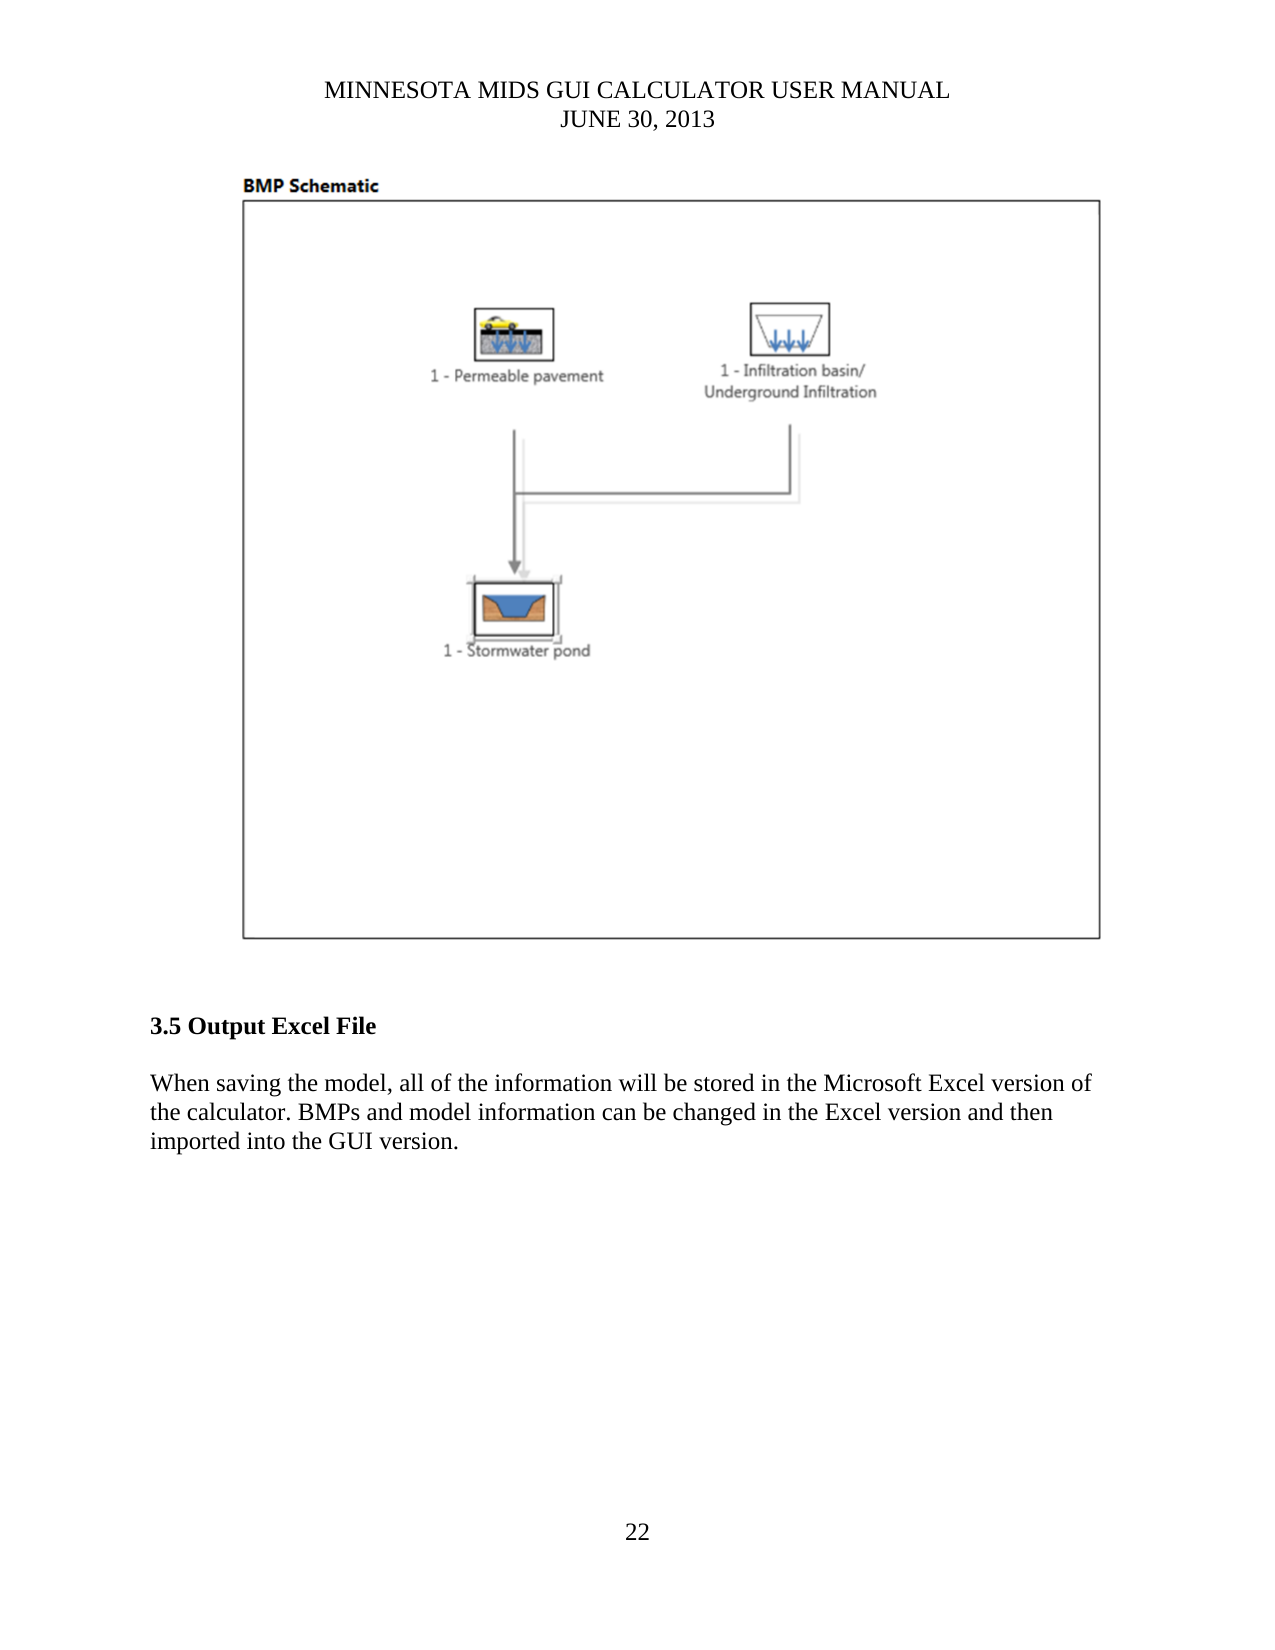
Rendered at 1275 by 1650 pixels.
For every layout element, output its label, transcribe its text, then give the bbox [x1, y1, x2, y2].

subtitle 3.5 Output Excel File [150, 1011, 1125, 1039]
text When saving the model, all of the information will be stored in the Microsoft Excel version of the calculator. BMPs and model information can be changed in the Excel version and then imported into the GUI version. [150, 1068, 1125, 1154]
picture [225, 161, 1125, 954]
